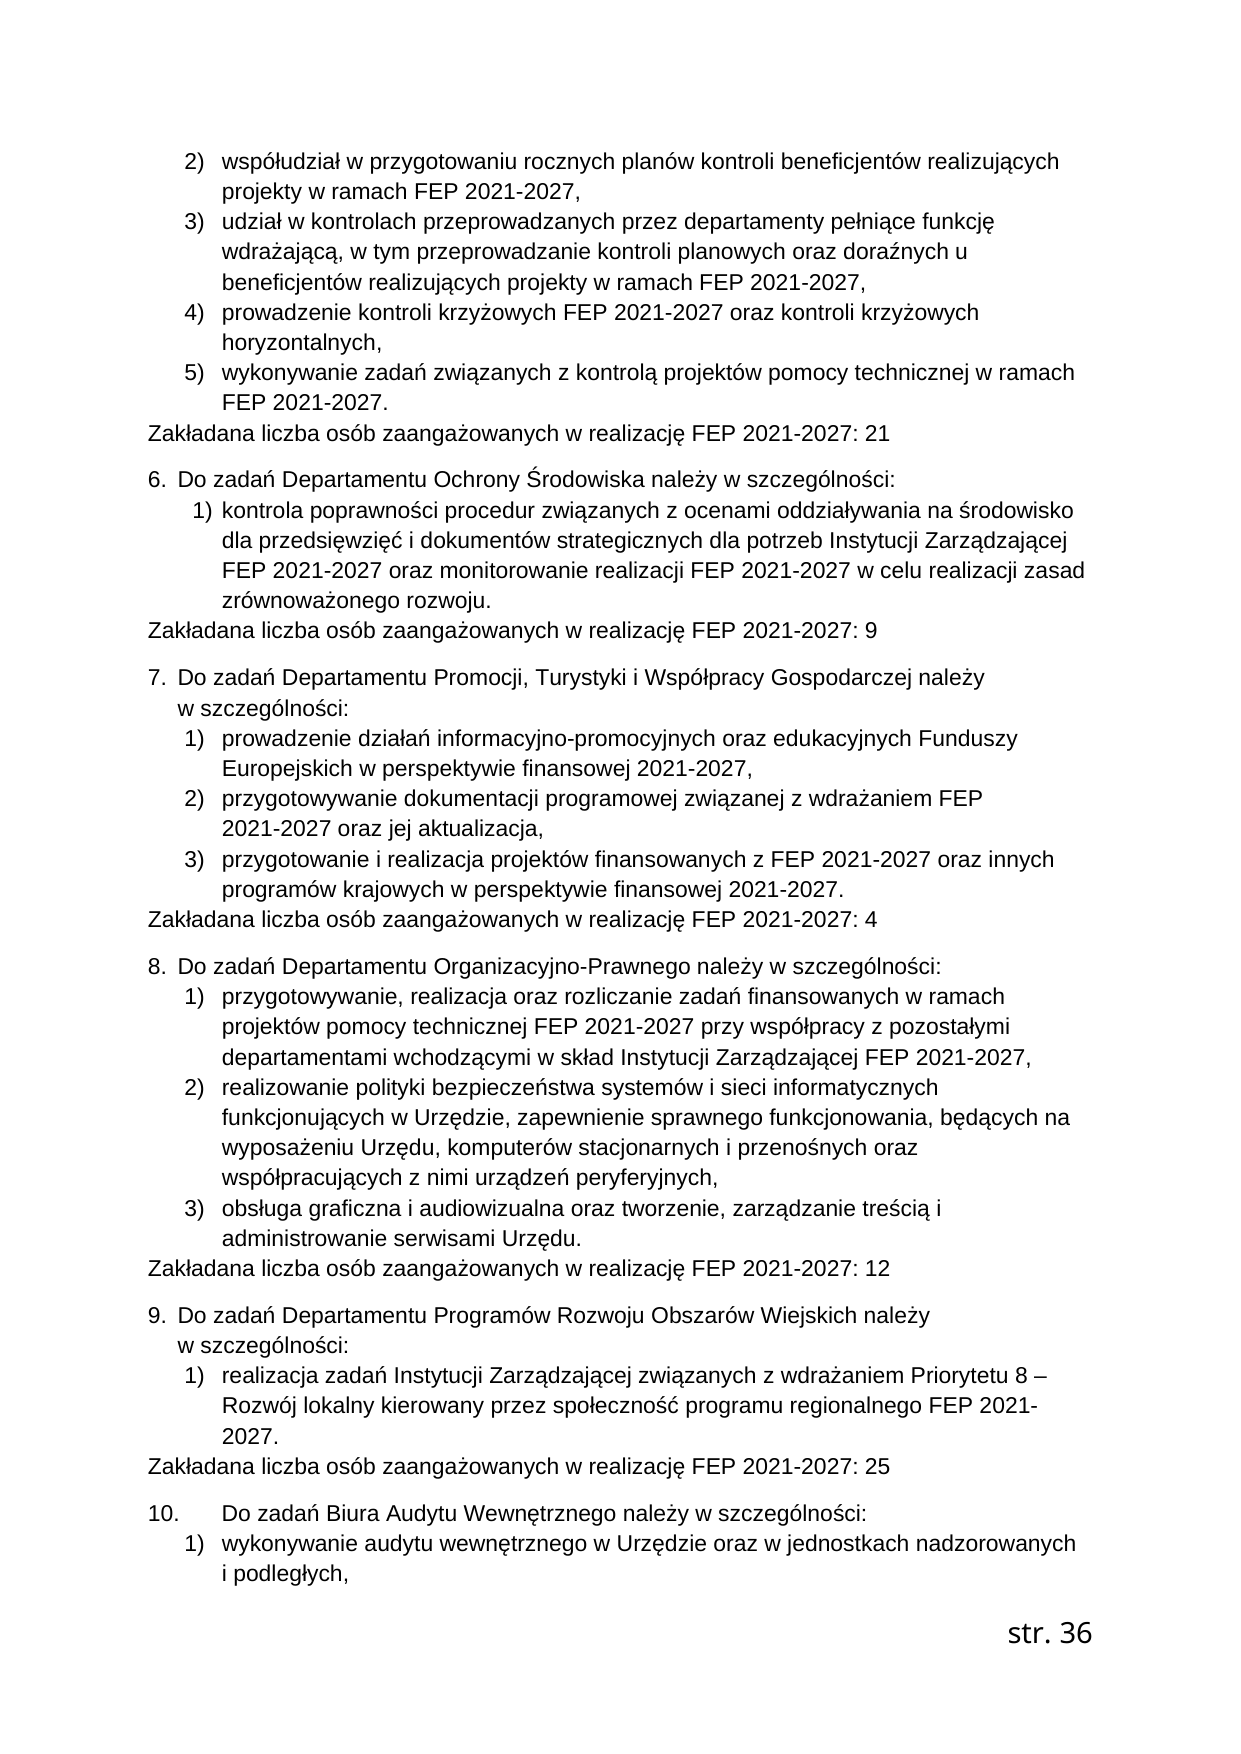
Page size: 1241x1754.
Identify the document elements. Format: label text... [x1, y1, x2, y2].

list współudział w przygotowaniu rocznych planów kontroli beneficjentów realizujących projekty w ramach FEP 2021-2027, [184, 148, 1092, 204]
list Do zadań Departamentu Programów Rozwoju Obszarów Wiejskich należy w szczególności: [148, 1302, 1092, 1358]
list prowadzenie kontroli krzyżowych FEP 2021-2027 oraz kontroli krzyżowych horyzontalnych, [184, 299, 1092, 355]
text Zakładana liczba osób zaangażowanych w realizację FEP 2021-2027: 9 [148, 617, 1092, 644]
text Zakładana liczba osób zaangażowanych w realizację FEP 2021-2027: 4 [148, 906, 1092, 932]
list Do zadań Departamentu Ochrony Środowiska należy w szczególności: [148, 466, 1092, 493]
list realizowanie polityki bezpieczeństwa systemów i sieci informatycznych funkcjonujących w Urzędzie, zapewnienie sprawnego funkcjonowania, będących na wyposażeniu Urzędu, komputerów stacjonarnych i przenośnych oraz współpracujących z nimi urządzeń peryferyjnych, [184, 1074, 1092, 1191]
list wykonywanie audytu wewnętrznego w Urzędzie oraz w jednostkach nadzorowanych i podległych, [184, 1530, 1092, 1587]
text Zakładana liczba osób zaangażowanych w realizację FEP 2021-2027: 25 [148, 1453, 1092, 1479]
text Zakładana liczba osób zaangażowanych w realizację FEP 2021-2027: 12 [148, 1255, 1092, 1281]
list wykonywanie zadań związanych z kontrolą projektów pomocy technicznej w ramach FEP 2021-2027. [184, 359, 1092, 416]
list Do zadań Biura Audytu Wewnętrznego należy w szczególności: [148, 1500, 1092, 1526]
list obsługa graficzna i audiowizualna oraz tworzenie, zarządzanie treścią i administrowanie serwisami Urzędu. [184, 1194, 1092, 1251]
list przygotowywanie, realizacja oraz rozliczanie zadań finansowanych w ramach projektów pomocy technicznej FEP 2021-2027 przy współpracy z pozostałymi departamentami wchodzącymi w skład Instytucji Zarządzającej FEP 2021-2027, [184, 983, 1092, 1070]
list przygotowywanie dokumentacji programowej związanej z wdrażaniem FEP 2021-2027 oraz jej aktualizacja, [184, 785, 1092, 842]
list udział w kontrolach przeprowadzanych przez departamenty pełniące funkcję wdrażającą, w tym przeprowadzanie kontroli planowych oraz doraźnych u beneficjentów realizujących projekty w ramach FEP 2021-2027, [184, 208, 1092, 295]
list kontrola poprawności procedur związanych z ocenami oddziaływania na środowisko dla przedsięwzięć i dokumentów strategicznych dla potrzeb Instytucji Zarządzającej FEP 2021-2027 oraz monitorowanie realizacji FEP 2021-2027 w celu realizacji zasad zrównoważonego rozwoju. [192, 497, 1092, 614]
list przygotowanie i realizacja projektów finansowanych z FEP 2021-2027 oraz innych programów krajowych w perspektywie finansowej 2021-2027. [184, 846, 1092, 902]
list prowadzenie działań informacyjno-promocyjnych oraz edukacyjnych Funduszy Europejskich w perspektywie finansowej 2021-2027, [184, 725, 1092, 781]
list Do zadań Departamentu Organizacyjno-Prawnego należy w szczególności: [148, 953, 1092, 979]
text Zakładana liczba osób zaangażowanych w realizację FEP 2021-2027: 21 [148, 419, 1092, 446]
list Do zadań Departamentu Promocji, Turystyki i Współpracy Gospodarczej należy w szczególności: [148, 664, 1092, 721]
list realizacja zadań Instytucji Zarządzającej związanych z wdrażaniem Priorytetu 8 – Rozwój lokalny kierowany przez społeczność programu regionalnego FEP 2021-2027. [184, 1362, 1092, 1449]
